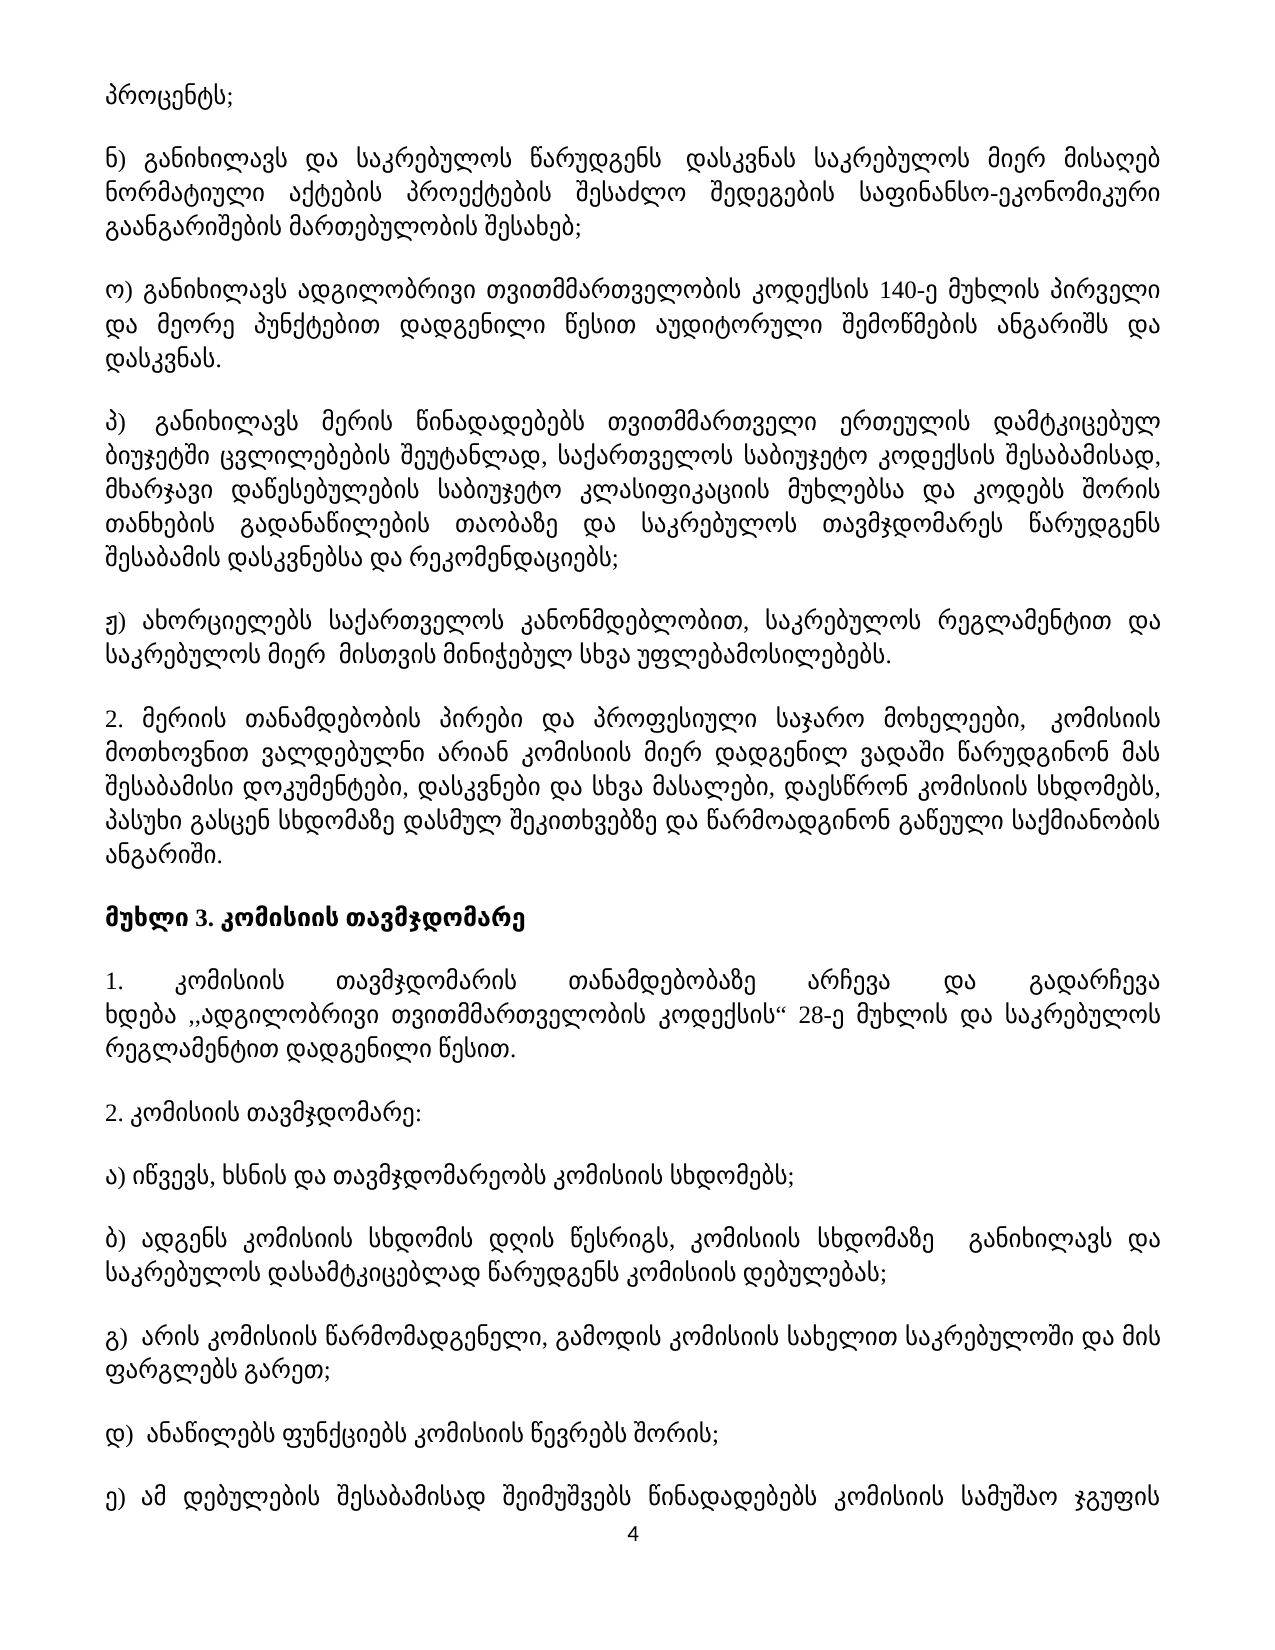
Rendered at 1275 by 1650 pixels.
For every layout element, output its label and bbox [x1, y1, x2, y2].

table_header [103, 47, 1162, 1514]
